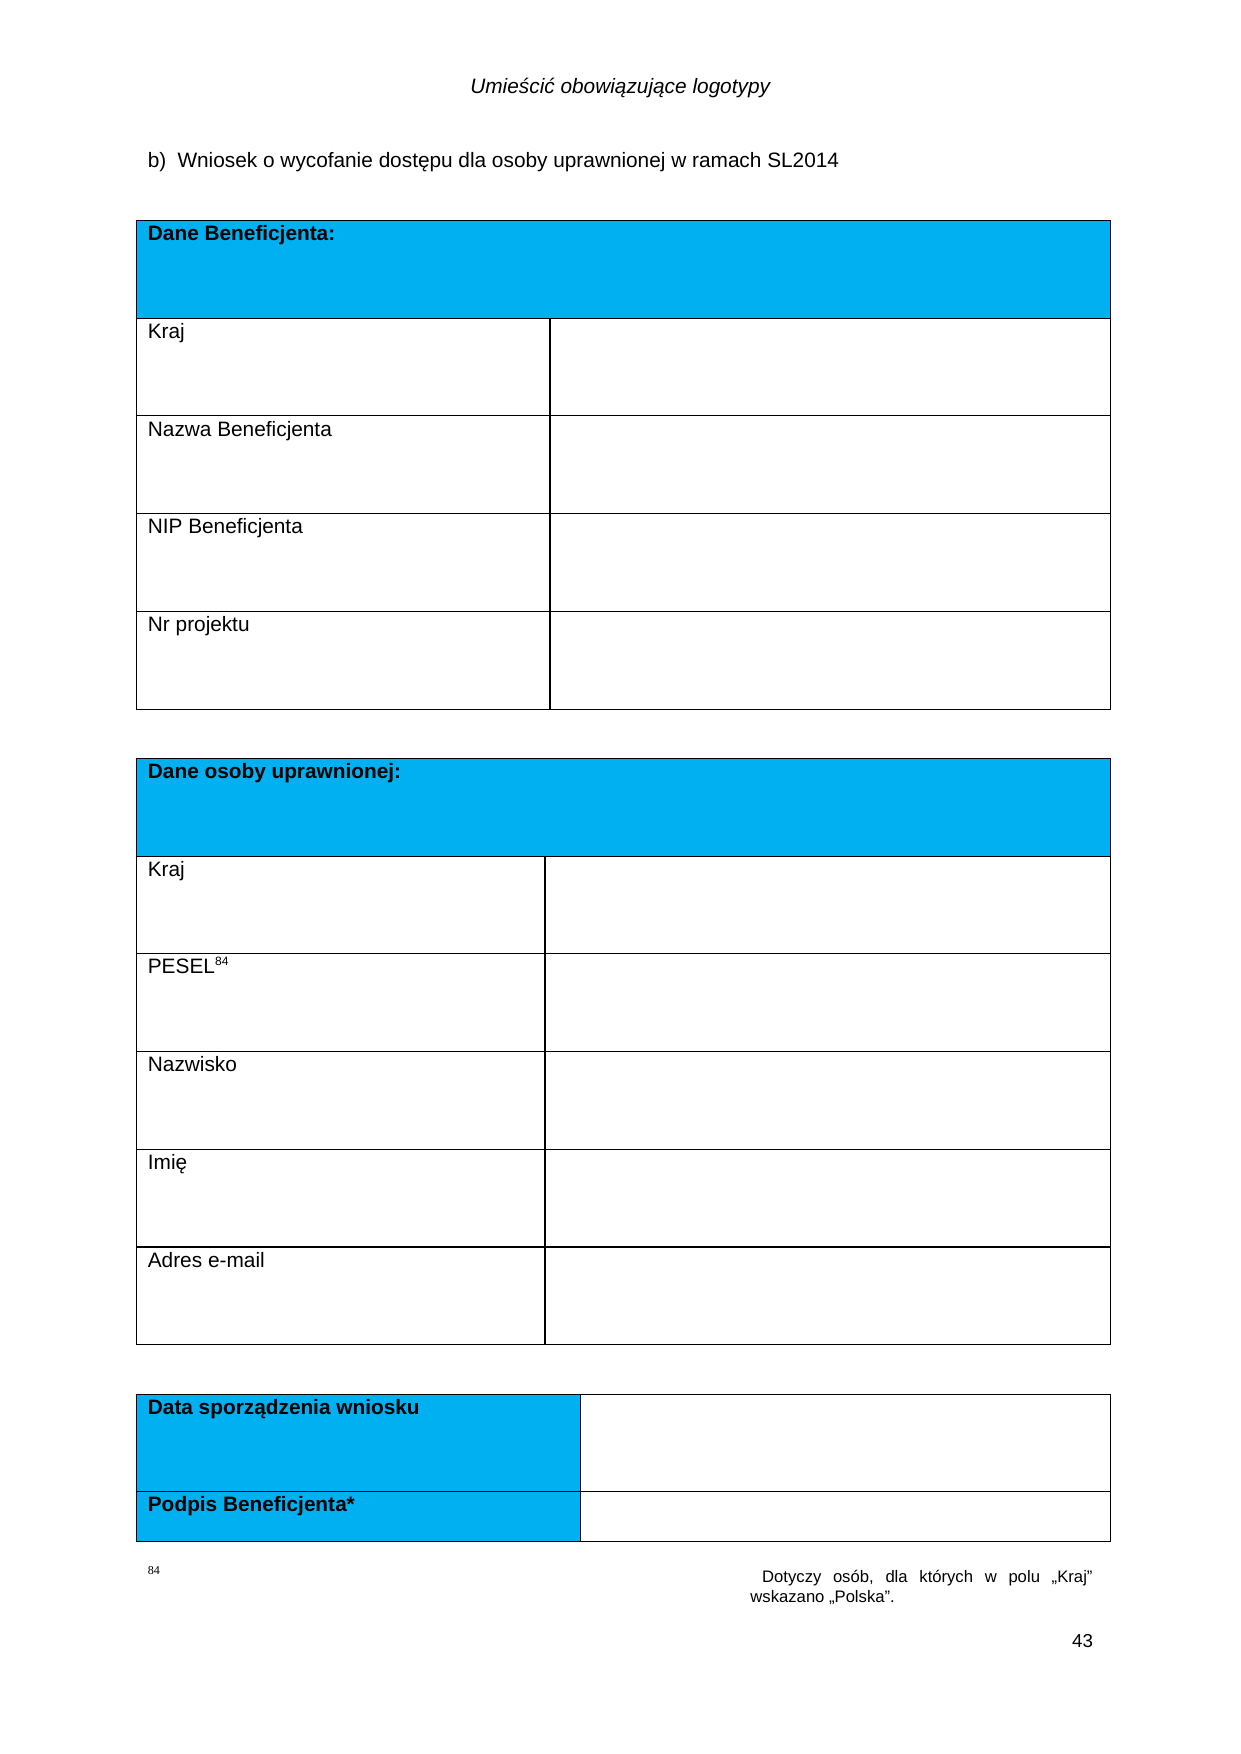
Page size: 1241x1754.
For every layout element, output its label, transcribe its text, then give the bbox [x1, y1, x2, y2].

table_cell [551, 319, 1110, 415]
table_cell Adres e-mail [137, 1248, 544, 1344]
table_cell [546, 1248, 1110, 1344]
table_cell Kraj [137, 857, 544, 953]
table_cell Nazwisko [137, 1052, 544, 1149]
table_cell [546, 1150, 1110, 1246]
table_header Dane osoby uprawnionej: [137, 759, 1110, 856]
table_header Dane Beneficjenta: [137, 221, 1110, 318]
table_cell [137, 1492, 580, 1541]
table_header [581, 1395, 1110, 1491]
table_cell NIP Beneficjenta [137, 514, 549, 611]
table_cell [581, 1492, 1110, 1541]
table_cell [551, 416, 1110, 513]
table_cell Nr projektu [137, 612, 549, 708]
table_cell [551, 612, 1110, 708]
table_cell [546, 954, 1110, 1051]
table_cell Imię [137, 1150, 544, 1246]
table_cell [546, 857, 1110, 953]
table_cell [551, 514, 1110, 611]
list Wniosek o wycofanie dostępu dla osoby uprawnionej w ramach SL2014 [148, 148, 1092, 172]
table_cell Kraj [137, 319, 549, 415]
table_cell Nazwa Beneficjenta [137, 416, 549, 513]
table_cell [546, 1052, 1110, 1149]
table_cell PESEL [137, 954, 544, 1051]
table_header Data sporządzenia wniosku [137, 1395, 580, 1491]
